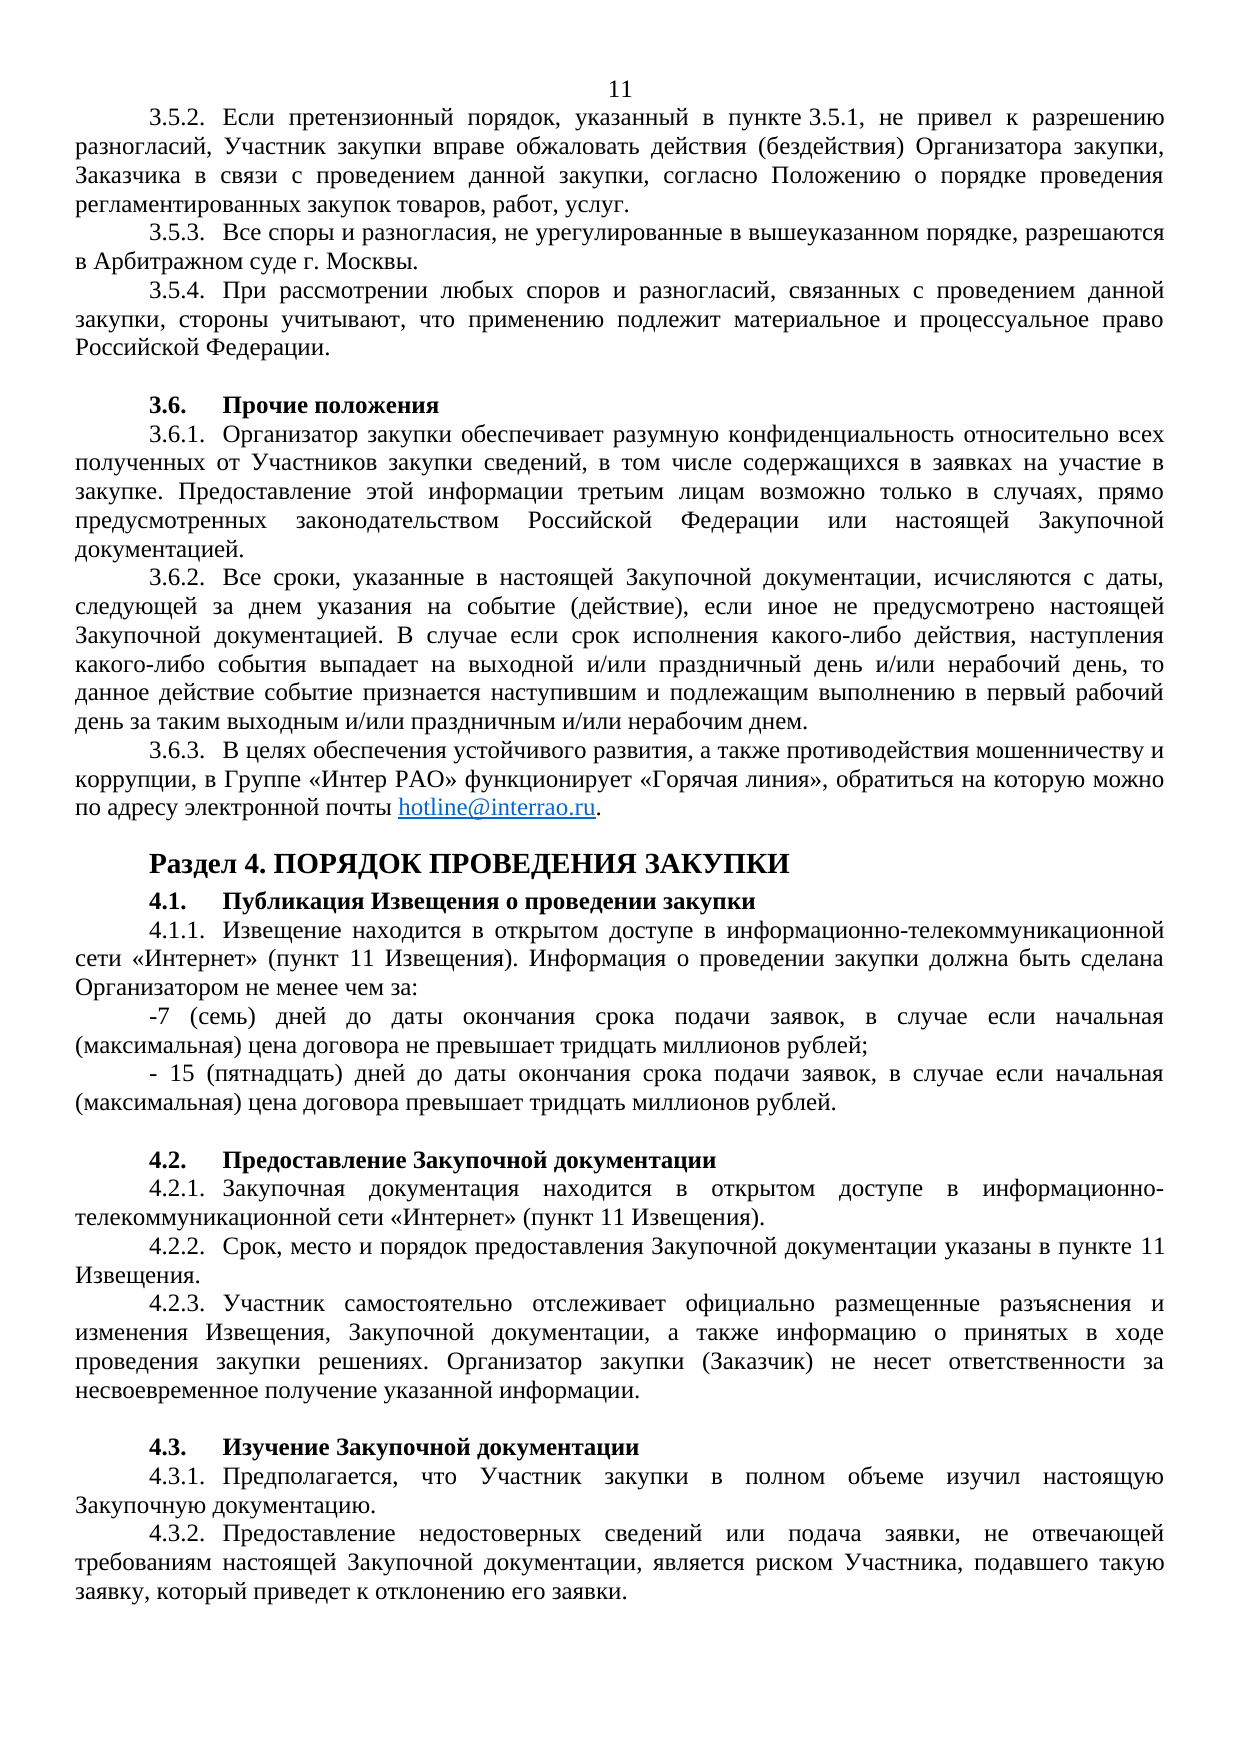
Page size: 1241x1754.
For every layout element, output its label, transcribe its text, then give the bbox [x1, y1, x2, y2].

list Изучение Закупочной документации [75, 1432, 1165, 1461]
list Все сроки, указанные в настоящей Закупочной документации, исчисляются с даты, следующей за днем указания на событие (действие), если иное не предусмотрено настоящей Закупочной документацией. В случае если срок исполнения какого-либо действия, наступления какого-либо события выпадает на выходной и/или праздничный день и/или нерабочий день, то данное действие событие признается наступившим и подлежащим выполнению в первый рабочий день за таким выходным и/или праздничным и/или нерабочим днем. [75, 562, 1165, 735]
list При рассмотрении любых споров и разногласий, связанных с проведением данной закупки, стороны учитывают, что применению подлежит материальное и процессуальное право Российской Федерации. [75, 275, 1165, 361]
list В целях обеспечения устойчивого развития, а также противодействия мошенничеству и коррупции, в Группе «Интер РАО» функционирует «Горячая линия», обратиться на которую можно по адресу электронной почты hotline@interrao.ru. [75, 735, 1165, 821]
list Если претензионный порядок, указанный в пункте 3.5.1, не привел к разрешению разногласий, Участник закупки вправе обжаловать действия (бездействия) Организатора закупки, Заказчика в связи с проведением данной закупки, согласно Положению о порядке проведения регламентированных закупок товаров, работ, услуг. [75, 102, 1165, 217]
subtitle Раздел 4. ПОРЯДОК ПРОВЕДЕНИЯ ЗАКУПКИ [75, 846, 1165, 880]
list - 15 (пятнадцать) дней до даты окончания срока подачи заявок, в случае если начальная (максимальная) цена договора превышает тридцать миллионов рублей. [75, 1058, 1165, 1116]
list Предоставление Закупочной документации [75, 1145, 1165, 1173]
list Участник самостоятельно отслеживает официально размещенные разъяснения и изменения Извещения, Закупочной документации, а также информацию о принятых в ходе проведения закупки решениях. Организатор закупки (Заказчик) не несет ответственности за несвоевременное получение указанной информации. [75, 1288, 1165, 1403]
list Организатор закупки обеспечивает разумную конфиденциальность относительно всех полученных от Участников закупки сведений, в том числе содержащихся в заявках на участие в закупке. Предоставление этой информации третьим лицам возможно только в случаях, прямо предусмотренных законодательством Российской Федерации или настоящей Закупочной документацией. [75, 419, 1165, 562]
list Все споры и разногласия, не урегулированные в вышеуказанном порядке, разрешаются в Арбитражном суде г. Москвы. [75, 217, 1165, 275]
list Закупочная документация находится в открытом доступе в информационно-телекоммуникационной сети «Интернет» (пункт 11 Извещения). [75, 1173, 1165, 1231]
list -7 (семь) дней до даты окончания срока подачи заявок, в случае если начальная (максимальная) цена договора не превышает тридцать миллионов рублей; [75, 1001, 1165, 1058]
list Срок, место и порядок предоставления Закупочной документации указаны в пункте 11 Извещения. [75, 1231, 1165, 1288]
list Прочие положения [75, 390, 1165, 419]
list Публикация Извещения о проведении закупки [75, 886, 1165, 915]
list Предоставление недостоверных сведений или подача заявки, не отвечающей требованиям настоящей Закупочной документации, является риском Участника, подавшего такую заявку, который приведет к отклонению его заявки. [75, 1518, 1165, 1605]
list Предполагается, что Участник закупки в полном объеме изучил настоящую Закупочную документацию. [75, 1461, 1165, 1518]
list Извещение находится в открытом доступе в информационно-телекоммуникационной сети «Интернет» (пункт 11 Извещения). Информация о проведении закупки должна быть сделана Организатором не менее чем за: [75, 915, 1165, 1001]
